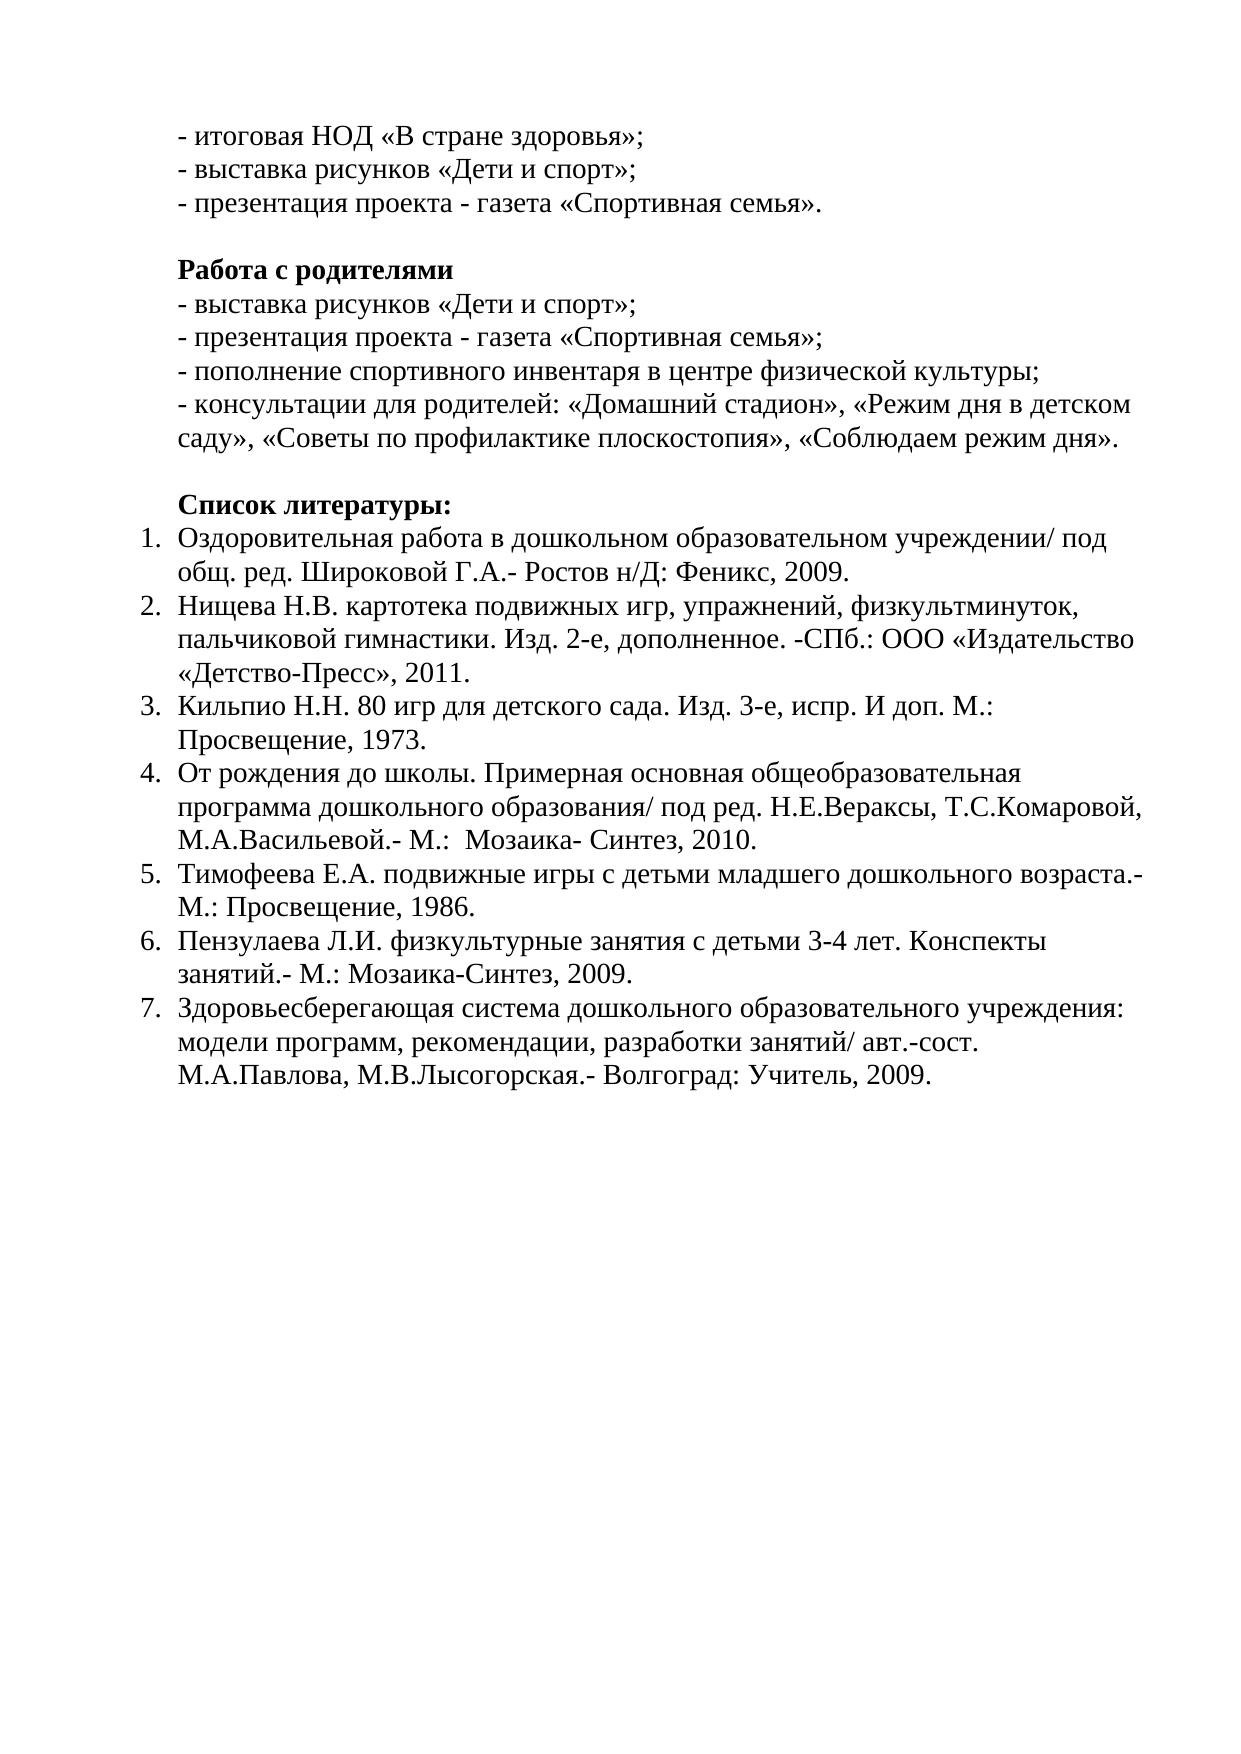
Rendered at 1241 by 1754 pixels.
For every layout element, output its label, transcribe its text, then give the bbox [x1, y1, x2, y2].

text - презентация проекта - газета «Спортивная семья». [177, 185, 1152, 219]
text - итоговая НОД «В стране здоровья»; [177, 118, 1152, 152]
text - пополнение спортивного инвентаря в центре физической культуры; [177, 353, 1152, 386]
text Работа с родителями [177, 252, 1152, 286]
list Оздоровительная работа в дошкольном образовательном учреждении/ под общ. ред. Широковой Г.А.- Ростов н/Д: Феникс, 2009. [140, 521, 1152, 588]
text Список литературы: [177, 487, 1152, 521]
list Тимофеева Е.А. подвижные игры с детьми младшего дошкольного возраста.- М.: Просвещение, 1986. [140, 856, 1152, 923]
text - выставка рисунков «Дети и спорт»; [177, 286, 1152, 319]
list Нищева Н.В. картотека подвижных игр, упражнений, физкультминуток, пальчиковой гимнастики. Изд. 2-е, дополненное. -СПб.: ООО «Издательство «Детство-Пресс», 2011. [140, 588, 1152, 688]
list Здоровьесберегающая система дошкольного образовательного учреждения: модели программ, рекомендации, разработки занятий/ авт.-сост. М.А.Павлова, М.В.Лысогорская.- Волгоград: Учитель, 2009. [140, 990, 1152, 1091]
list Пензулаева Л.И. физкультурные занятия с детьми 3-4 лет. Конспекты занятий.- М.: Мозаика-Синтез, 2009. [140, 923, 1152, 990]
list Кильпио Н.Н. 80 игр для детского сада. Изд. 3-е, испр. И доп. М.: Просвещение, 1973. [140, 688, 1152, 755]
text - консультации для родителей: «Домашний стадион», «Режим дня в детском саду», «Советы по профилактике плоскостопия», «Соблюдаем режим дня». [177, 386, 1152, 453]
list От рождения до школы. Примерная основная общеобразовательная программа дошкольного образования/ под ред. Н.Е.Вераксы, Т.С.Комаровой, М.А.Васильевой.- М.: Мозаика- Синтез, 2010. [140, 755, 1152, 856]
text - выставка рисунков «Дети и спорт»; [177, 152, 1152, 185]
text - презентация проекта - газета «Спортивная семья»; [177, 319, 1152, 353]
